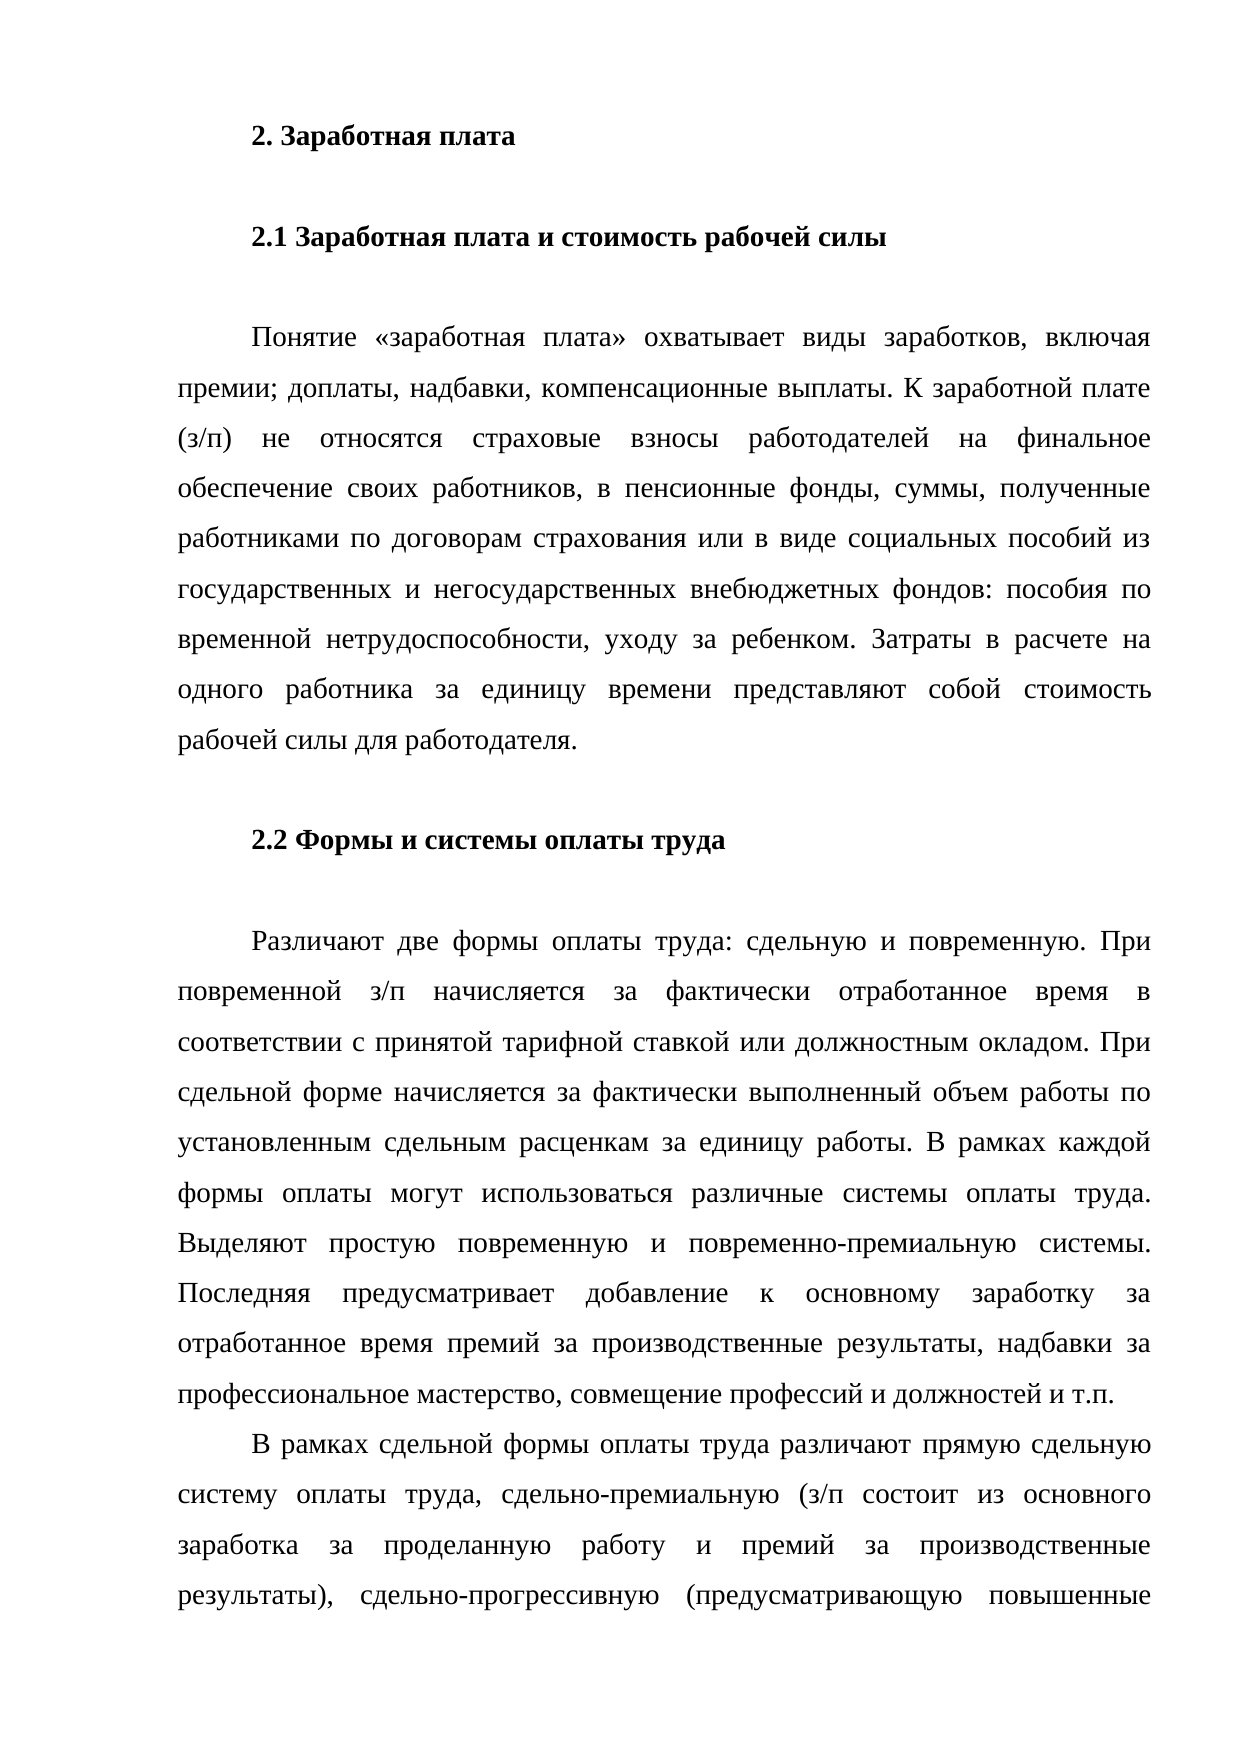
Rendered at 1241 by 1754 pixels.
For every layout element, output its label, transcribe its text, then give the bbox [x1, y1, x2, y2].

text 2.1 Заработная плата и стоимость рабочей силы [177, 219, 1152, 252]
text Понятие «заработная плата» охватывает виды заработков, включая премии; доплаты, надбавки, компенсационные выплаты. К заработной плате (з/п) не относятся страховые взносы работодателей на финальное обеспечение своих работников, в пенсионные фонды, суммы, полученные работниками по договорам страхования или в виде социальных пособий из государственных и негосударственных внебюджетных фондов: пособия по временной нетрудоспособности, уходу за ребенком. Затраты в расчете на одного работника за единицу времени представляют собой стоимость рабочей силы для работодателя. [177, 319, 1152, 755]
text Различают две формы оплаты труда: сдельную и повременную. При повременной з/п начисляется за фактически отработанное время в соответствии с принятой тарифной ставкой или должностным окладом. При сдельной форме начисляется за фактически выполненный объем работы по установленным сдельным расценкам за единицу работы. В рамках каждой формы оплаты могут использоваться различные системы оплаты труда. Выделяют простую повременную и повременно-премиальную системы. Последняя предусматривает добавление к основному заработку за отработанное время премий за производственные результаты, надбавки за профессиональное мастерство, совмещение профессий и должностей и т.п. [177, 923, 1152, 1409]
text 2.2 Формы и системы оплаты труда [177, 822, 1152, 856]
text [177, 1426, 1152, 1611]
text 2. Заработная плата [177, 118, 1152, 152]
